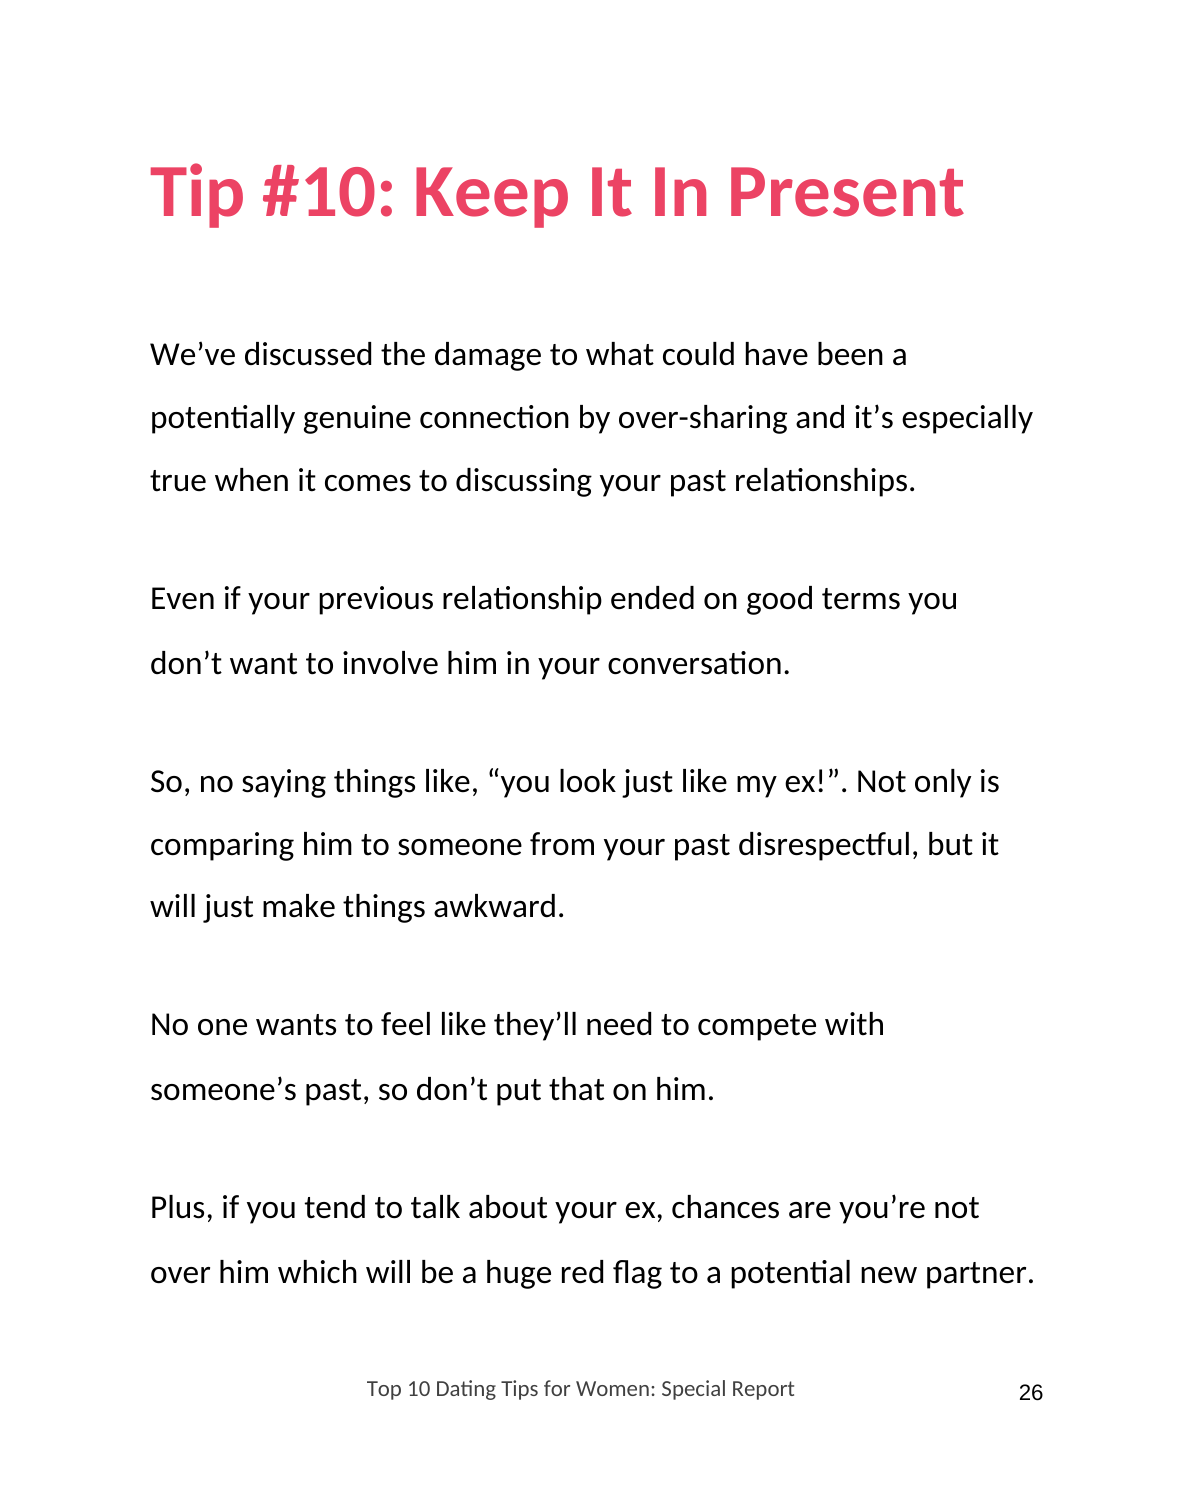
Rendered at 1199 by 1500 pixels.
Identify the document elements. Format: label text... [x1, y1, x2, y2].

text Plus, if you tend to talk about your ex, chances are you’re not over him which will be a huge red flag to a potential new partner. [150, 1186, 1047, 1292]
text We’ve discussed the damage to what could have been a potentially genuine connection by over-sharing and it’s especially true when it comes to discussing your past relationships. [150, 333, 1034, 499]
text Tip #10: Keep It In Present [150, 143, 1049, 235]
text Even if your previous relationship ended on good terms you don’t want to involve him in your conversation. [150, 577, 1038, 683]
text So, no saying things like, “you look just like my ex!”. Not only is comparing him to someone from your past disrespectful, but it will just make things awkward. [150, 760, 1001, 926]
text Top 10 Dating Tips for Women: Special Report 26 [367, 1360, 1049, 1405]
text No one wants to feel like they’ll need to compete with someone’s past, so don’t put that on him. [150, 1003, 1038, 1109]
